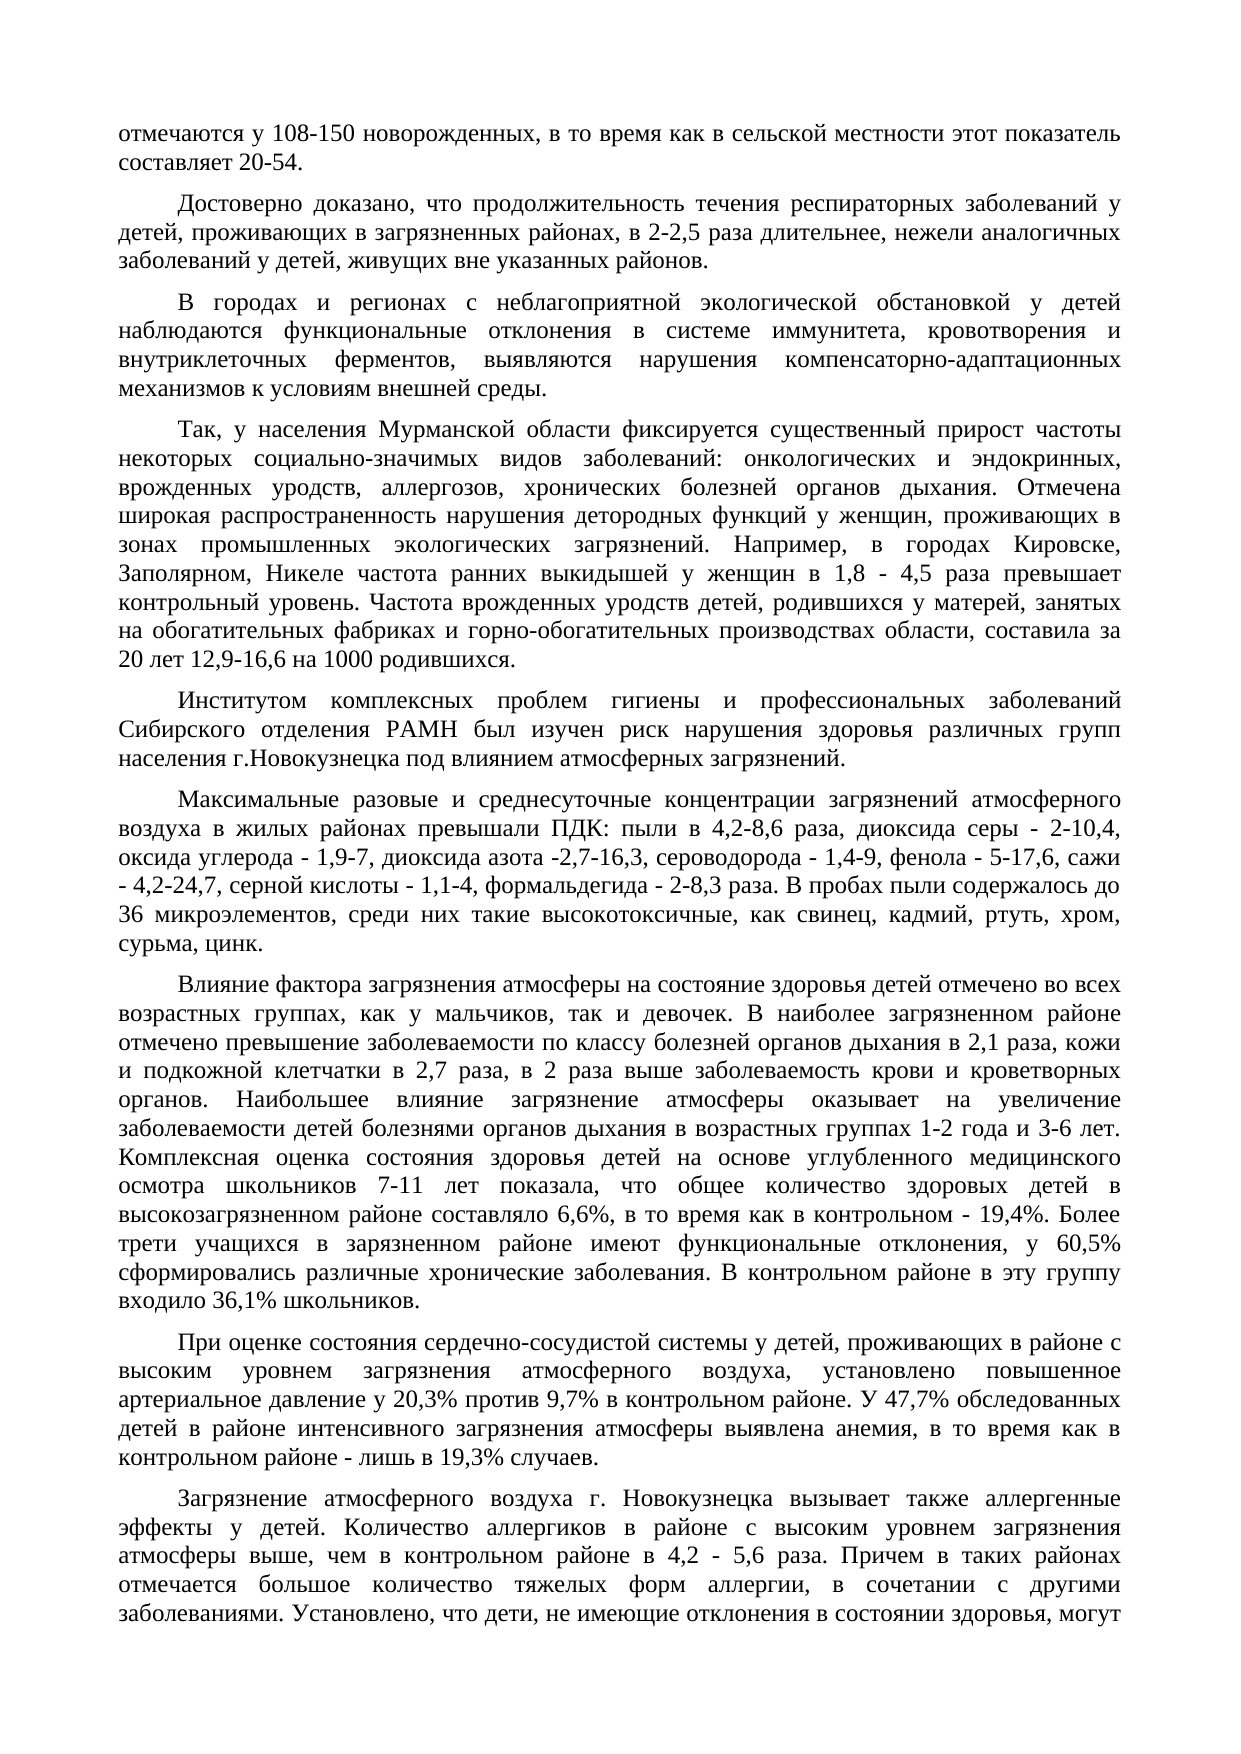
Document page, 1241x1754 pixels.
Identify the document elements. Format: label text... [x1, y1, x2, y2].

text Так, у населения Мурманской области фиксируется существенный прирост частоты некоторых социально-значимых видов заболеваний: онкологических и эндокринных, врожденных уродств, аллергозов, хронических болезней органов дыхания. Отмечена широкая распространенность нарушения детородных функций у женщин, проживающих в зонах промышленных экологических загрязнений. Например, в городах Кировске, Заполярном, Никеле частота ранних выкидышей у женщин в 1,8 - 4,5 раза превышает контрольный уровень. Частота врожденных уродств детей, родившихся у матерей, занятых на обогатительных фабриках и горно-обогатительных производствах области, составила за 20 лет 12,9-16,6 на 1000 родившихся. [118, 414, 1122, 673]
text Влияние фактора загрязнения атмосферы на состояние здоровья детей отмечено во всех возрастных группах, как у мальчиков, так и девочек. В наиболее загрязненном районе отмечено превышение заболеваемости по классу болезней органов дыхания в 2,1 раза, кожи и подкожной клетчатки в 2,7 раза, в 2 раза выше заболеваемость крови и кроветворных органов. Наибольшее влияние загрязнение атмосферы оказывает на увеличение заболеваемости детей болезнями органов дыхания в возрастных группах 1-2 года и 3-6 лет. Комплексная оценка состояния здоровья детей на основе углубленного медицинского осмотра школьников 7-11 лет показала, что общее количество здоровых детей в высокозагрязненном районе составляло 6,6%, в то время как в контрольном - 19,4%. Более трети учащихся в зарязненном районе имеют функциональные отклонения, у 60,5% сформировались различные хронические заболевания. В контрольном районе в эту группу входило 36,1% школьников. [118, 969, 1122, 1314]
text В городах и регионах с неблагоприятной экологической обстановкой у детей наблюдаются функциональные отклонения в системе иммунитета, кровотворения и внутриклеточных ферментов, выявляются нарушения компенсаторно-адаптационных механизмов к условиям внешней среды. [118, 287, 1122, 402]
text Институтом комплексных проблем гигиены и профессиональных заболеваний Сибирского отделения РАМН был изучен риск нарушения здоровья различных групп населения г.Новокузнецка под влиянием атмосферных загрязнений. [118, 686, 1122, 772]
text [118, 1483, 1122, 1627]
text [118, 118, 1122, 176]
text Достоверно доказано, что продолжительность течения респираторных заболеваний у детей, проживающих в загрязненных районах, в 2-2,5 раза длительнее, нежели аналогичных заболеваний у детей, живущих вне указанных районов. [118, 188, 1122, 274]
text При оценке состояния сердечно-сосудистой системы у детей, проживающих в районе с высоким уровнем загрязнения атмосферного воздуха, установлено повышенное артериальное давление у 20,3% против 9,7% в контрольном районе. У 47,7% обследованных детей в районе интенсивного загрязнения атмосферы выявлена анемия, в то время как в контрольном районе - лишь в 19,3% случаев. [118, 1327, 1122, 1471]
text Максимальные разовые и среднесуточные концентрации загрязнений атмосферного воздуха в жилых районах превышали ПДК: пыли в 4,2-8,6 раза, диоксида серы - 2-10,4, оксида углерода - 1,9-7, диоксида азота -2,7-16,3, сероводорода - 1,4-9, фенола - 5-17,6, сажи - 4,2-24,7, серной кислоты - 1,1-4, формальдегида - 2-8,3 раза. В пробах пыли содержалось до 36 микроэлементов, среди них такие высокотоксичные, как свинец, кадмий, ртуть, хром, сурьма, цинк. [118, 784, 1122, 957]
